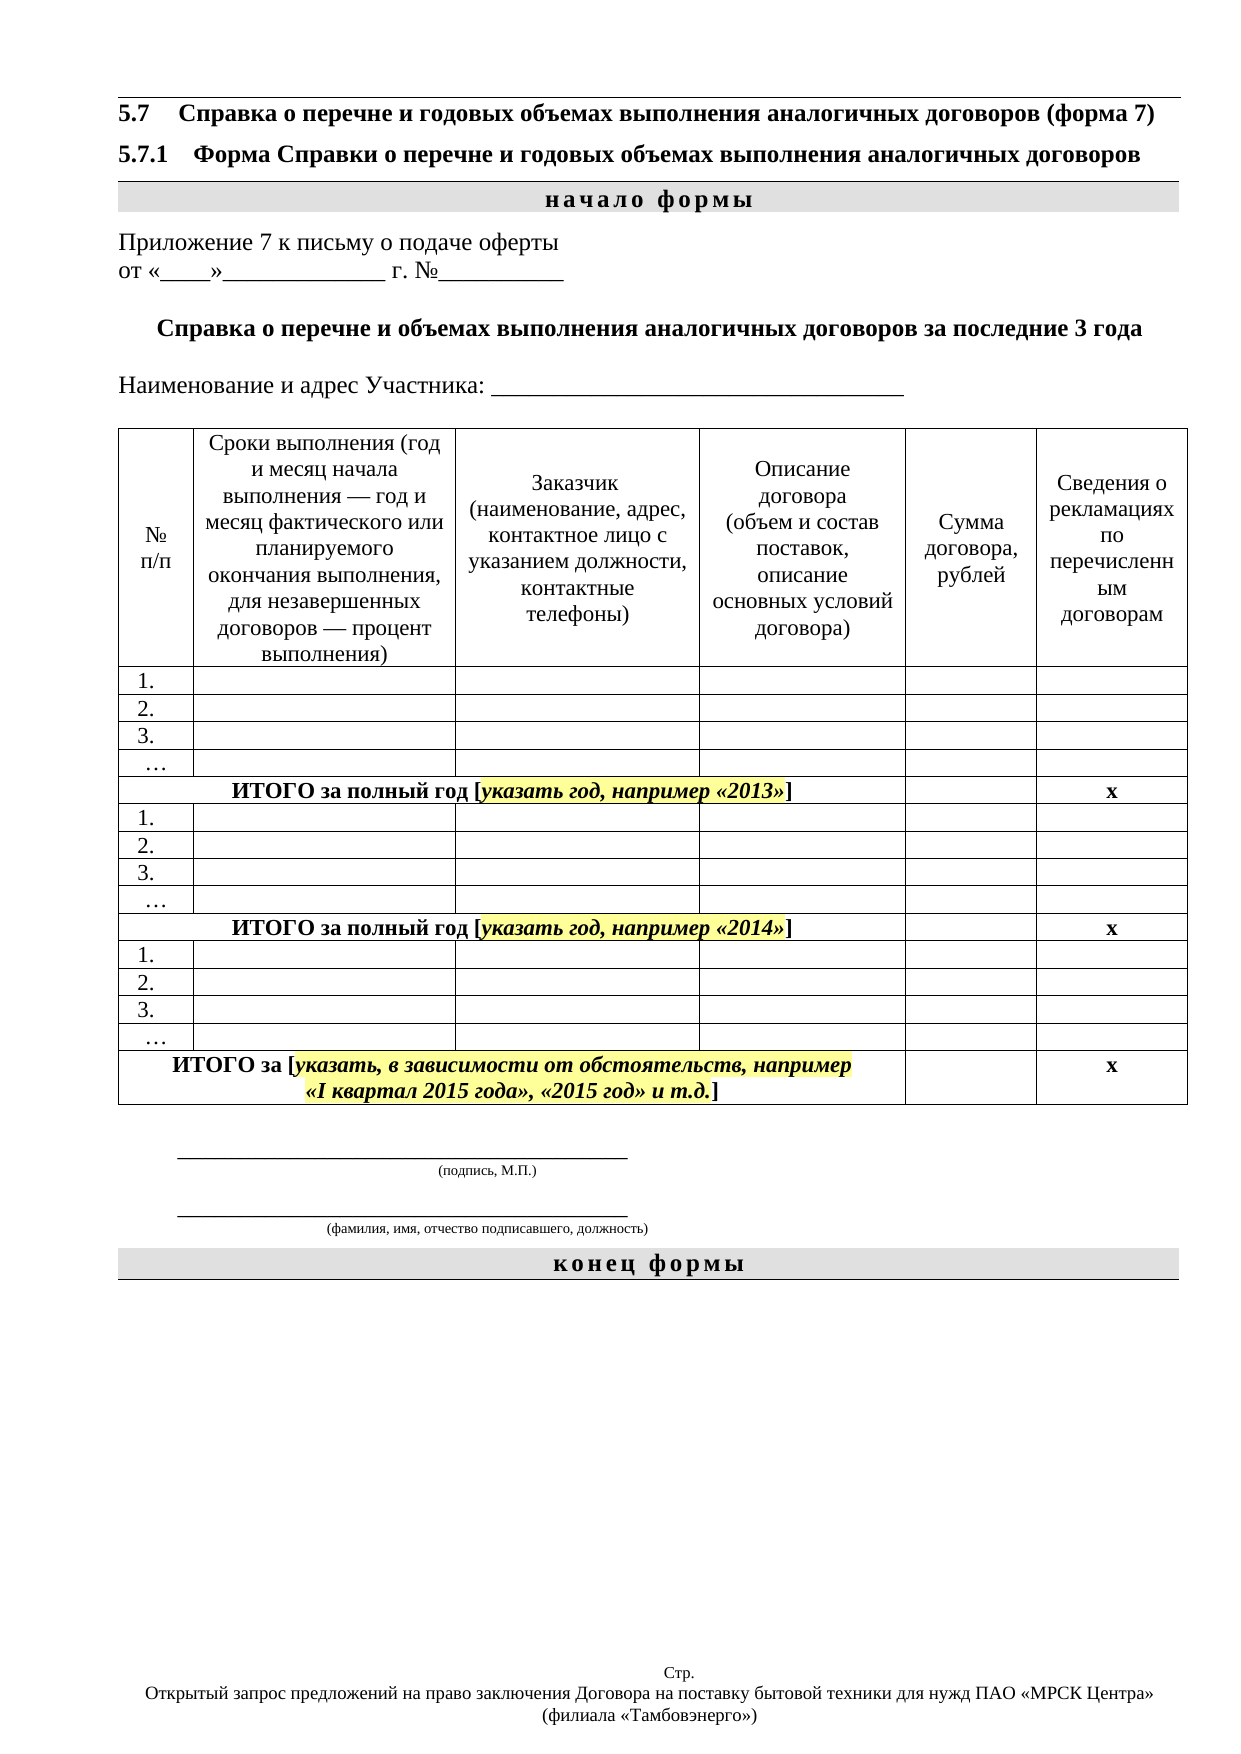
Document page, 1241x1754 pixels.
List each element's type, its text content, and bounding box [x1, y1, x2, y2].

table_cell … [119, 1024, 193, 1050]
table_cell [906, 996, 1036, 1022]
table_cell ИТОГО за полный год [указать год, например «2014»] [119, 914, 481, 940]
table_cell [906, 969, 1036, 995]
table_cell [456, 804, 699, 831]
table_cell [119, 667, 193, 694]
subtitle Справка о перечне и годовых объемах выполнения аналогичных договоров (форма 7) [118, 98, 1181, 127]
table_cell [194, 667, 455, 694]
table_cell [119, 804, 193, 831]
subtitle Форма Справки о перечне и годовых объемах выполнения аналогичных договоров [118, 139, 1181, 168]
table_cell [194, 695, 455, 721]
table_cell [1037, 1024, 1187, 1050]
table_cell [194, 750, 455, 776]
table_cell [906, 886, 1036, 913]
table_cell [456, 886, 699, 913]
text (подпись, М.П.) [118, 1162, 797, 1191]
table_cell [700, 1024, 905, 1050]
text ____________________________________ [118, 1191, 1181, 1219]
text (фамилия, имя, отчество подписавшего, должность) [118, 1219, 797, 1248]
table_cell [906, 667, 1036, 694]
table_cell [700, 750, 905, 776]
table_cell [1037, 996, 1187, 1022]
table_cell [194, 969, 455, 995]
table_header Описание договора (объем и состав поставок, описание основных условий договора) [700, 429, 905, 666]
table_cell х [1037, 777, 1187, 803]
table_cell [456, 941, 699, 968]
table_cell [1037, 804, 1187, 831]
table_cell х [1037, 914, 1187, 940]
table_cell ИТОГО за полный год [указать год, например «2013»] [119, 777, 481, 803]
table_cell [119, 722, 193, 748]
table_cell [906, 941, 1036, 968]
table_cell [119, 859, 193, 885]
text Справка о перечне и объемах выполнения аналогичных договоров за последние 3 года [118, 313, 1181, 342]
table_cell [700, 695, 905, 721]
table_cell [906, 777, 1036, 803]
text ____________________________________ [118, 1133, 1181, 1162]
table_cell [119, 969, 193, 995]
table_cell [194, 832, 455, 858]
table_cell [456, 722, 699, 748]
table_cell [700, 996, 905, 1022]
table_cell … [119, 750, 193, 776]
table_cell [456, 667, 699, 694]
table_cell [456, 750, 699, 776]
table_cell [194, 722, 455, 748]
table_cell ИТОГО за полный год [указать год, например «2013»] [785, 777, 905, 803]
table_cell [194, 1024, 455, 1050]
table_cell [700, 832, 905, 858]
text начало формы [118, 182, 1179, 212]
table_cell [456, 1024, 699, 1050]
table_cell [1037, 859, 1187, 885]
text Наименование и адрес Участника: _________________________________ [118, 371, 1181, 399]
table_header № п/п [119, 429, 193, 666]
table_cell [1037, 941, 1187, 968]
table_cell ИТОГО за [указать, в зависимости от обстоятельств, например «I квартал 2015 года», «2015 год» и т.д.] [711, 1051, 905, 1103]
table_cell [906, 832, 1036, 858]
table_cell [700, 804, 905, 831]
text Приложение 7 к письму о подаче оферты от «____»_____________ г. №__________ [118, 227, 1181, 284]
text конец формы [118, 1248, 1179, 1279]
table_cell [700, 667, 905, 694]
table_cell ИТОГО за [указать, в зависимости от обстоятельств, например «I квартал 2015 года», «2015 год» и т.д.] [119, 1051, 305, 1103]
table_cell [119, 832, 193, 858]
table_cell [1037, 695, 1187, 721]
table_cell [119, 996, 193, 1022]
table_cell [906, 695, 1036, 721]
table_cell [906, 914, 1036, 940]
table_cell [700, 969, 905, 995]
table_cell [906, 859, 1036, 885]
table_cell [194, 804, 455, 831]
table_cell [194, 859, 455, 885]
table_cell [456, 859, 699, 885]
table_cell ИТОГО за полный год [указать год, например «2014»] [785, 914, 905, 940]
table_cell [1037, 832, 1187, 858]
table_cell [119, 941, 193, 968]
table_header Сведения о рекламациях по перечисленным договорам [1037, 429, 1187, 666]
table_cell [1037, 667, 1187, 694]
table_header Сумма договора, рублей [906, 429, 1036, 666]
table_cell [906, 722, 1036, 748]
table_cell [456, 832, 699, 858]
table_cell [1037, 969, 1187, 995]
table_cell [119, 695, 193, 721]
table_cell [700, 886, 905, 913]
table_cell … [119, 886, 193, 913]
table_cell [1037, 886, 1187, 913]
table_header Сроки выполнения (год и месяц начала выполнения — год и месяц фактического или планируемого окончания выполнения, для незавершенных договоров — процент выполнения) [194, 429, 455, 666]
table_cell [456, 969, 699, 995]
table_cell [700, 941, 905, 968]
table_cell х [1037, 1051, 1187, 1103]
table_header Заказчик (наименование, адрес, контактное лицо с указанием должности, контактные телефоны) [456, 429, 699, 666]
table_cell [700, 722, 905, 748]
table_cell [194, 886, 455, 913]
table_cell [194, 996, 455, 1022]
table_cell [906, 1051, 1036, 1103]
table_cell [906, 804, 1036, 831]
table_cell [906, 1024, 1036, 1050]
table_cell [1037, 722, 1187, 748]
table_cell [700, 859, 905, 885]
table_cell [1037, 750, 1187, 776]
table_cell [194, 941, 455, 968]
table_cell [906, 750, 1036, 776]
table_cell [456, 996, 699, 1022]
table_cell [456, 695, 699, 721]
